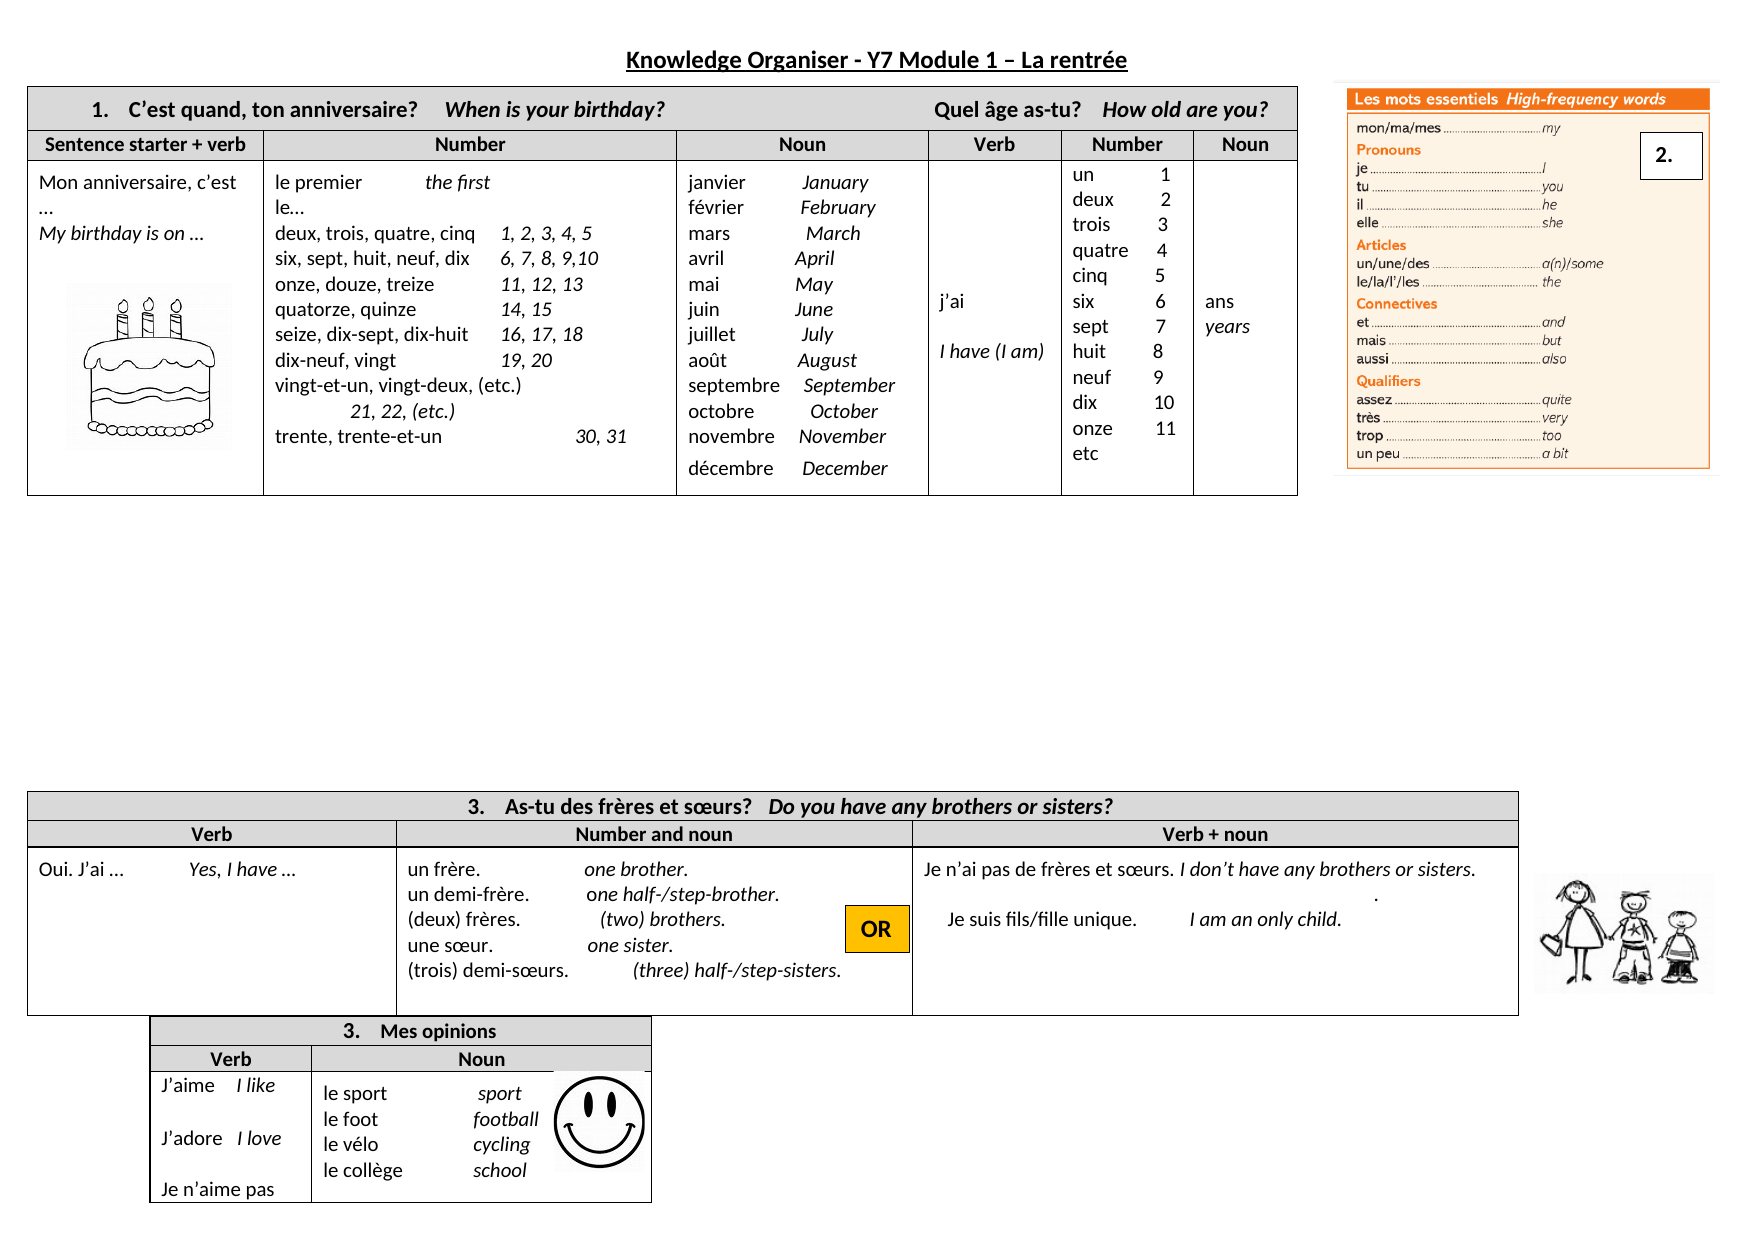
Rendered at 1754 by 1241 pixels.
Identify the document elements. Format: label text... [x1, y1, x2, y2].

table_cell un frère. one brother. un demi-frère. one half-/step-brother. (deux) frères. (two) brothers. une sœur. one sister. (trois) demi-sœurs. (three) half-/step-sisters. [397, 848, 912, 1014]
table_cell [151, 1072, 311, 1202]
picture [553, 1071, 645, 1172]
table_header Mes opinions [151, 1017, 651, 1045]
table_cell ans years [1194, 161, 1297, 495]
table_cell janvier January février February mars March avril April mai May juin June juillet July août August septembre September octobre October novembre November décembre December [677, 161, 928, 495]
table_header C’est quand, ton anniversaire? When is your birthday? Quel âge as-tu? How old are you? [28, 87, 1297, 130]
table_cell Number [1062, 131, 1193, 160]
table_cell Sentence starter + verb [28, 131, 263, 160]
table_cell Verb [28, 821, 396, 846]
table_cell Oui. J’ai … Yes, I have … [28, 848, 396, 1014]
table_cell Verb + noun [913, 821, 1518, 846]
table_cell un 1 deux 2 trois 3 quatre 4 cinq 5 six 6 sept 7 huit 8 neuf 9 dix 10 onze 11 etc [1062, 161, 1193, 495]
table_cell Je n’ai pas de frères et sœurs. I don’t have any brothers or sisters. . Je suis fils/fille unique. I am an only child. [913, 848, 1518, 1014]
table_cell Noun [1194, 131, 1297, 160]
table_cell Mon anniversaire, c’est … My birthday is on … [28, 161, 263, 495]
picture [1533, 873, 1715, 994]
table_cell Noun [677, 131, 928, 160]
table_cell Number and noun [397, 821, 912, 846]
table_cell Number [264, 131, 676, 160]
table_cell Noun [312, 1046, 651, 1071]
table_cell Verb [151, 1046, 311, 1071]
picture [66, 283, 232, 450]
table_cell le premier the first le… deux, trois, quatre, cinq 1, 2, 3, 4, 5 six, sept, huit, neuf, dix 6, 7, 8, 9,10 onze, douze, treize 11, 12, 13 quatorze, quinze 14, 15 seize, dix-sept, dix-huit 16, 17, 18 dix-neuf, vingt 19, 20 vingt-et-un, vingt-deux, (etc.) 21, 22, (etc.) trente, trente-et-un 30, 31 [264, 161, 676, 495]
table_cell Verb [929, 131, 1061, 160]
table_cell j’ai I have (I am) [929, 161, 1061, 495]
text Knowledge Organiser - Y7 Module 1 – La rentrée [150, 44, 1604, 75]
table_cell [312, 1072, 651, 1202]
table_header As-tu des frères et sœurs? Do you have any brothers or sisters? [28, 792, 1518, 820]
picture [1333, 76, 1721, 476]
